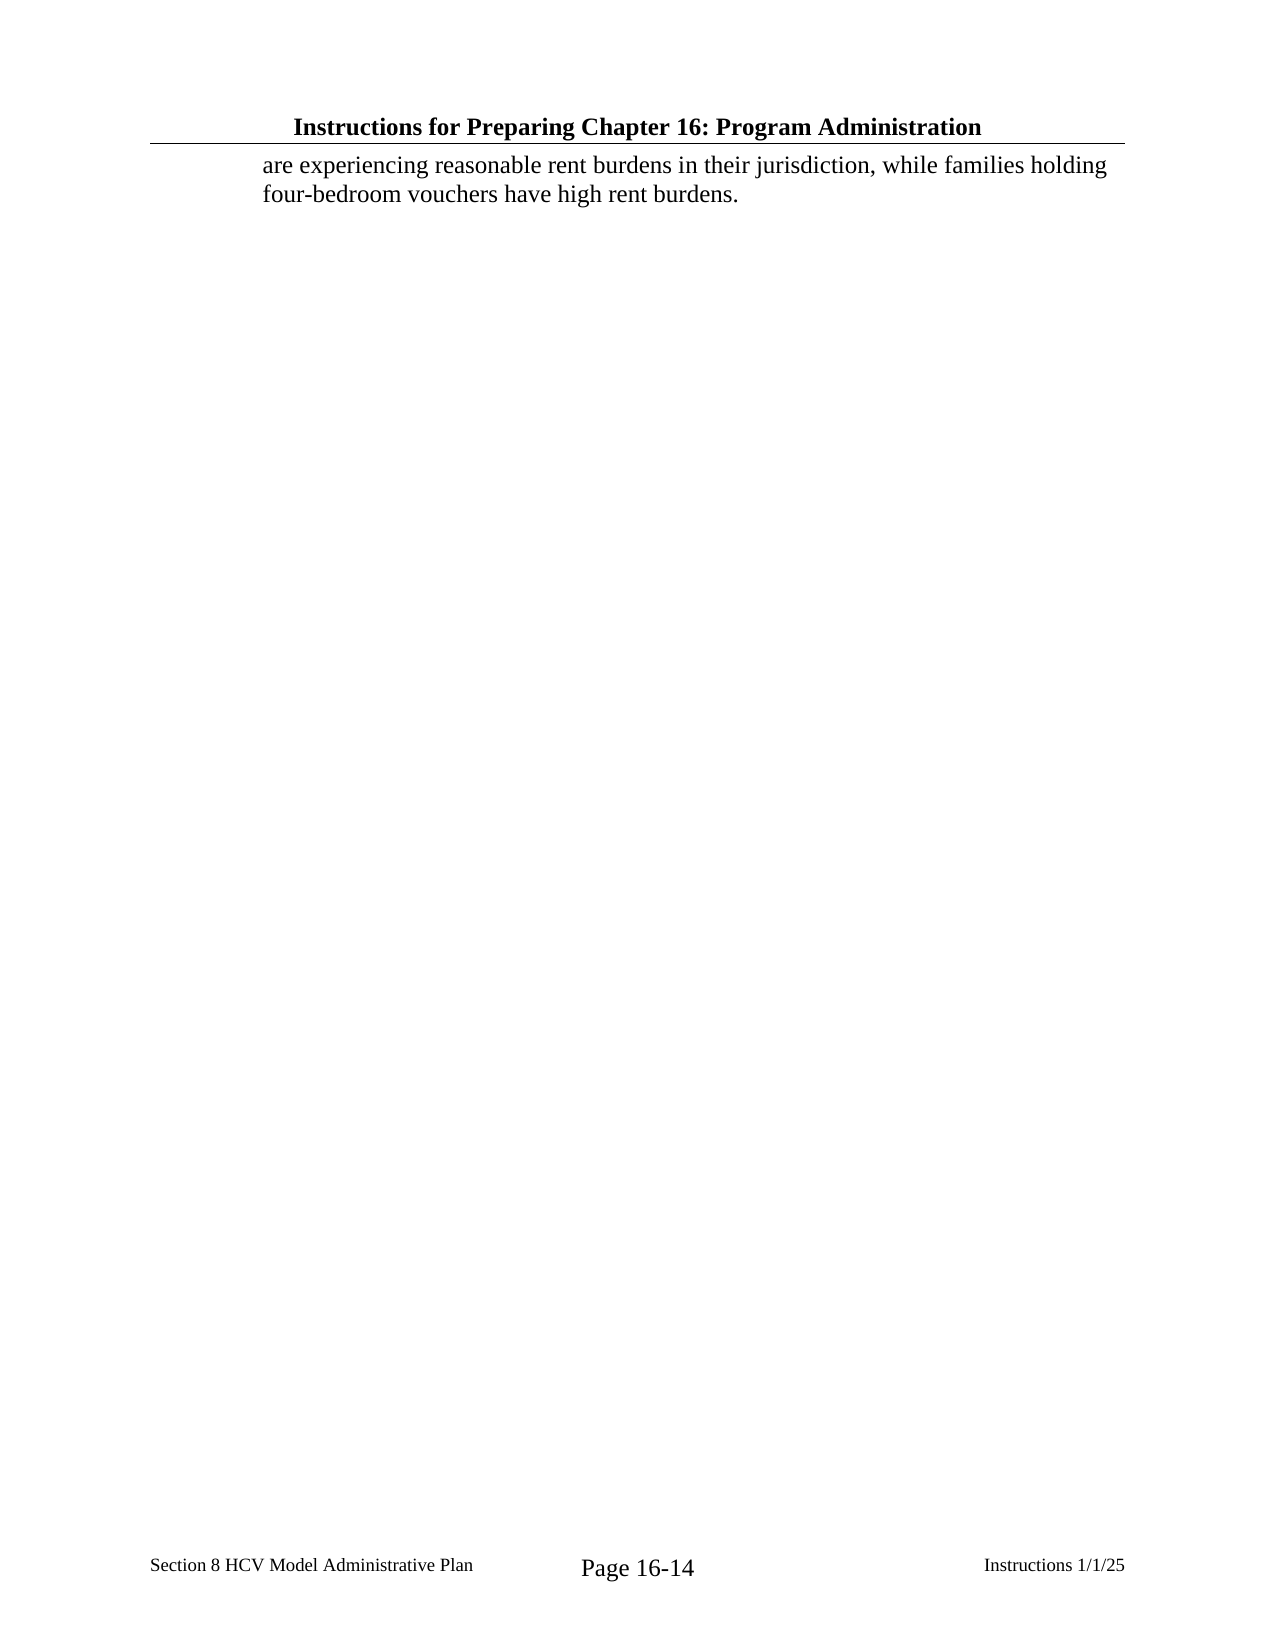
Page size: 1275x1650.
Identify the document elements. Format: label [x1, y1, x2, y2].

list [225, 150, 1125, 207]
